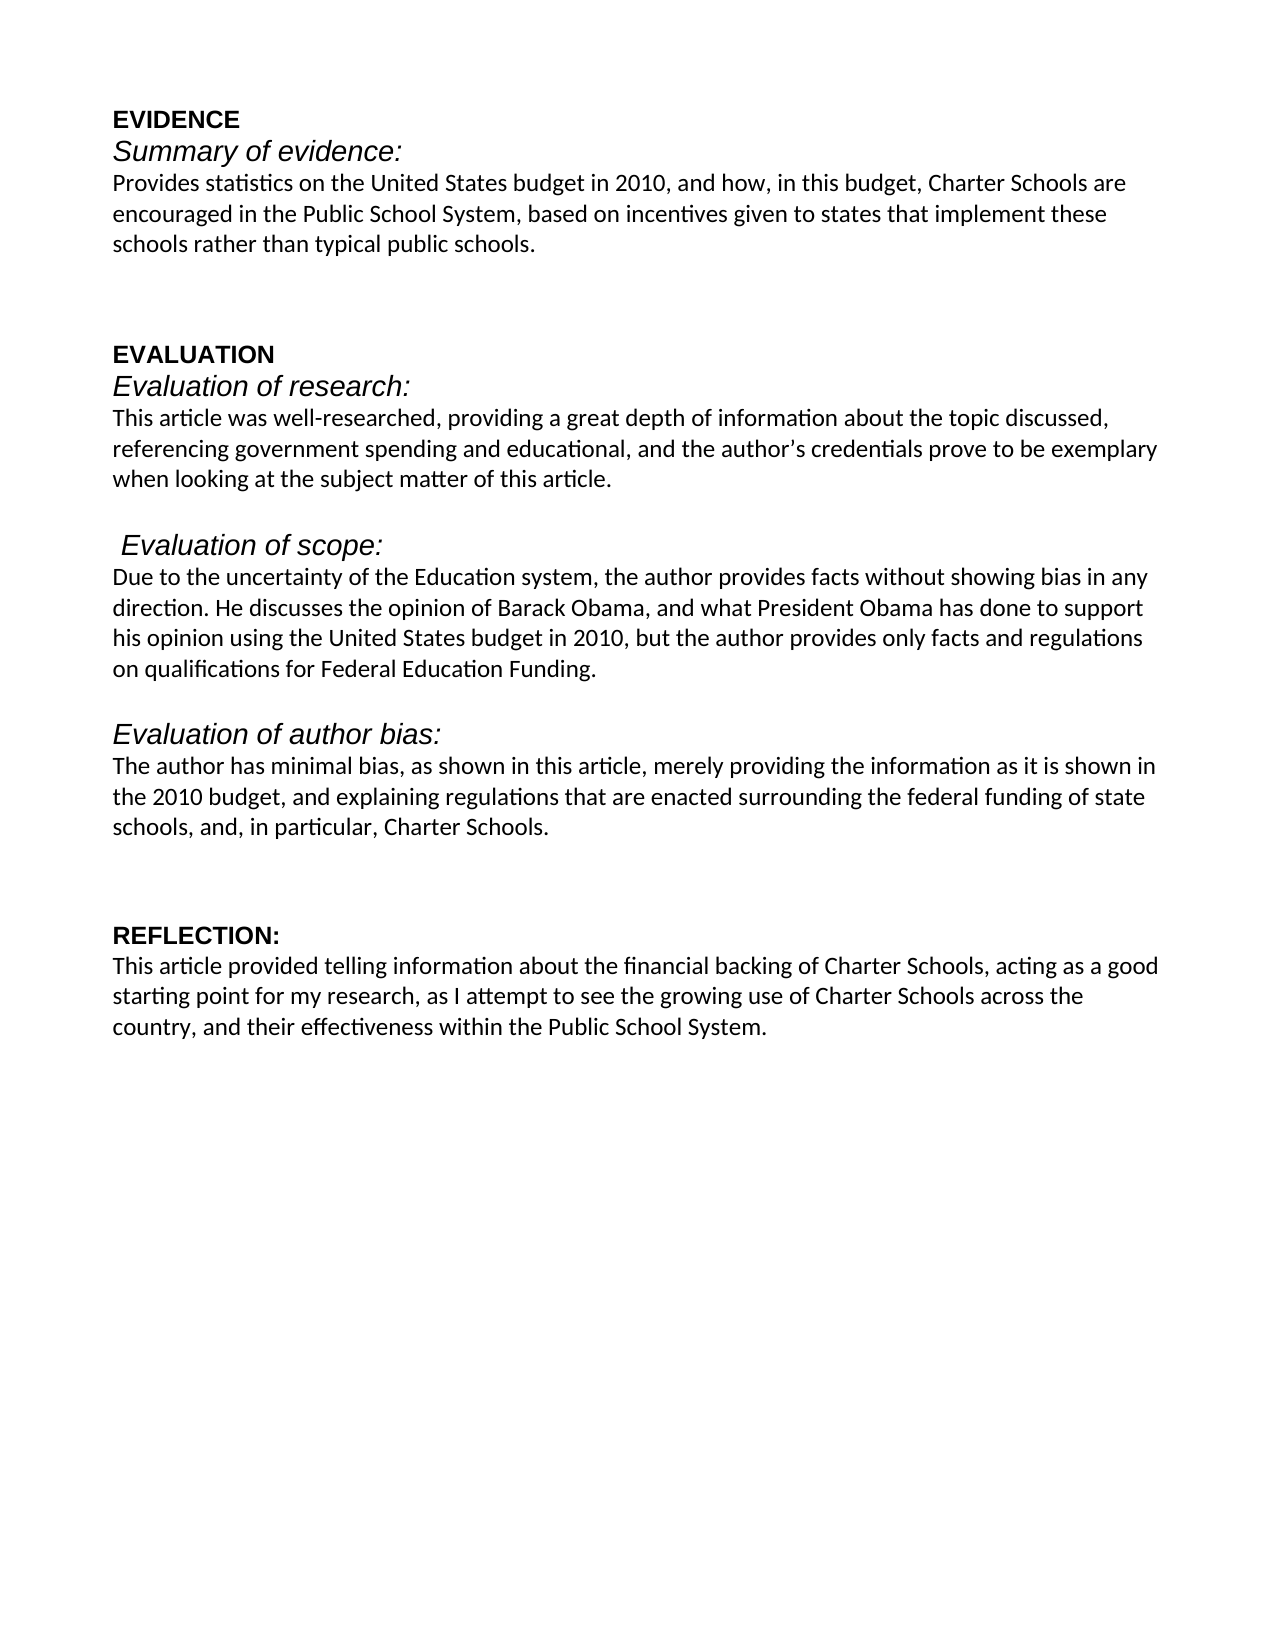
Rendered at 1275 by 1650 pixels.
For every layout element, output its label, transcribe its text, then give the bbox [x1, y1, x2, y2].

text This article provided telling information about the financial backing of Charter Schools, acting as a good starting point for my research, as I attempt to see the growing use of Charter Schools across the country, and their effectiveness within the Public School System. [112, 950, 1162, 1041]
text Evaluation of research: [112, 369, 1162, 403]
text This article was well-researched, providing a great depth of information about the topic discussed, referencing government spending and educational, and the author’s credentials prove to be exemplary when looking at the subject matter of this article. [112, 403, 1162, 494]
text Evaluation of author bias: [112, 717, 1162, 750]
text Evaluation of scope: [112, 528, 1162, 561]
text REFLECTION: [112, 921, 1162, 950]
text EVALUATION [112, 340, 1162, 369]
text Due to the uncertainty of the Education system, the author provides facts without showing bias in any direction. He discusses the opinion of Barack Obama, and what President Obama has done to support his opinion using the United States budget in 2010, but the author provides only facts and regulations on qualifications for Federal Education Funding. [112, 561, 1162, 683]
text Summary of evidence: [112, 134, 1162, 167]
text The author has minimal bias, as shown in this article, merely providing the information as it is shown in the 2010 budget, and explaining regulations that are enacted surrounding the federal funding of state schools, and, in particular, Charter Schools. [112, 750, 1162, 842]
text Provides statistics on the United States budget in 2010, and how, in this budget, Charter Schools are encouraged in the Public School System, based on incentives given to states that implement these schools rather than typical public schools. [112, 167, 1162, 259]
text EVIDENCE [112, 105, 1162, 134]
